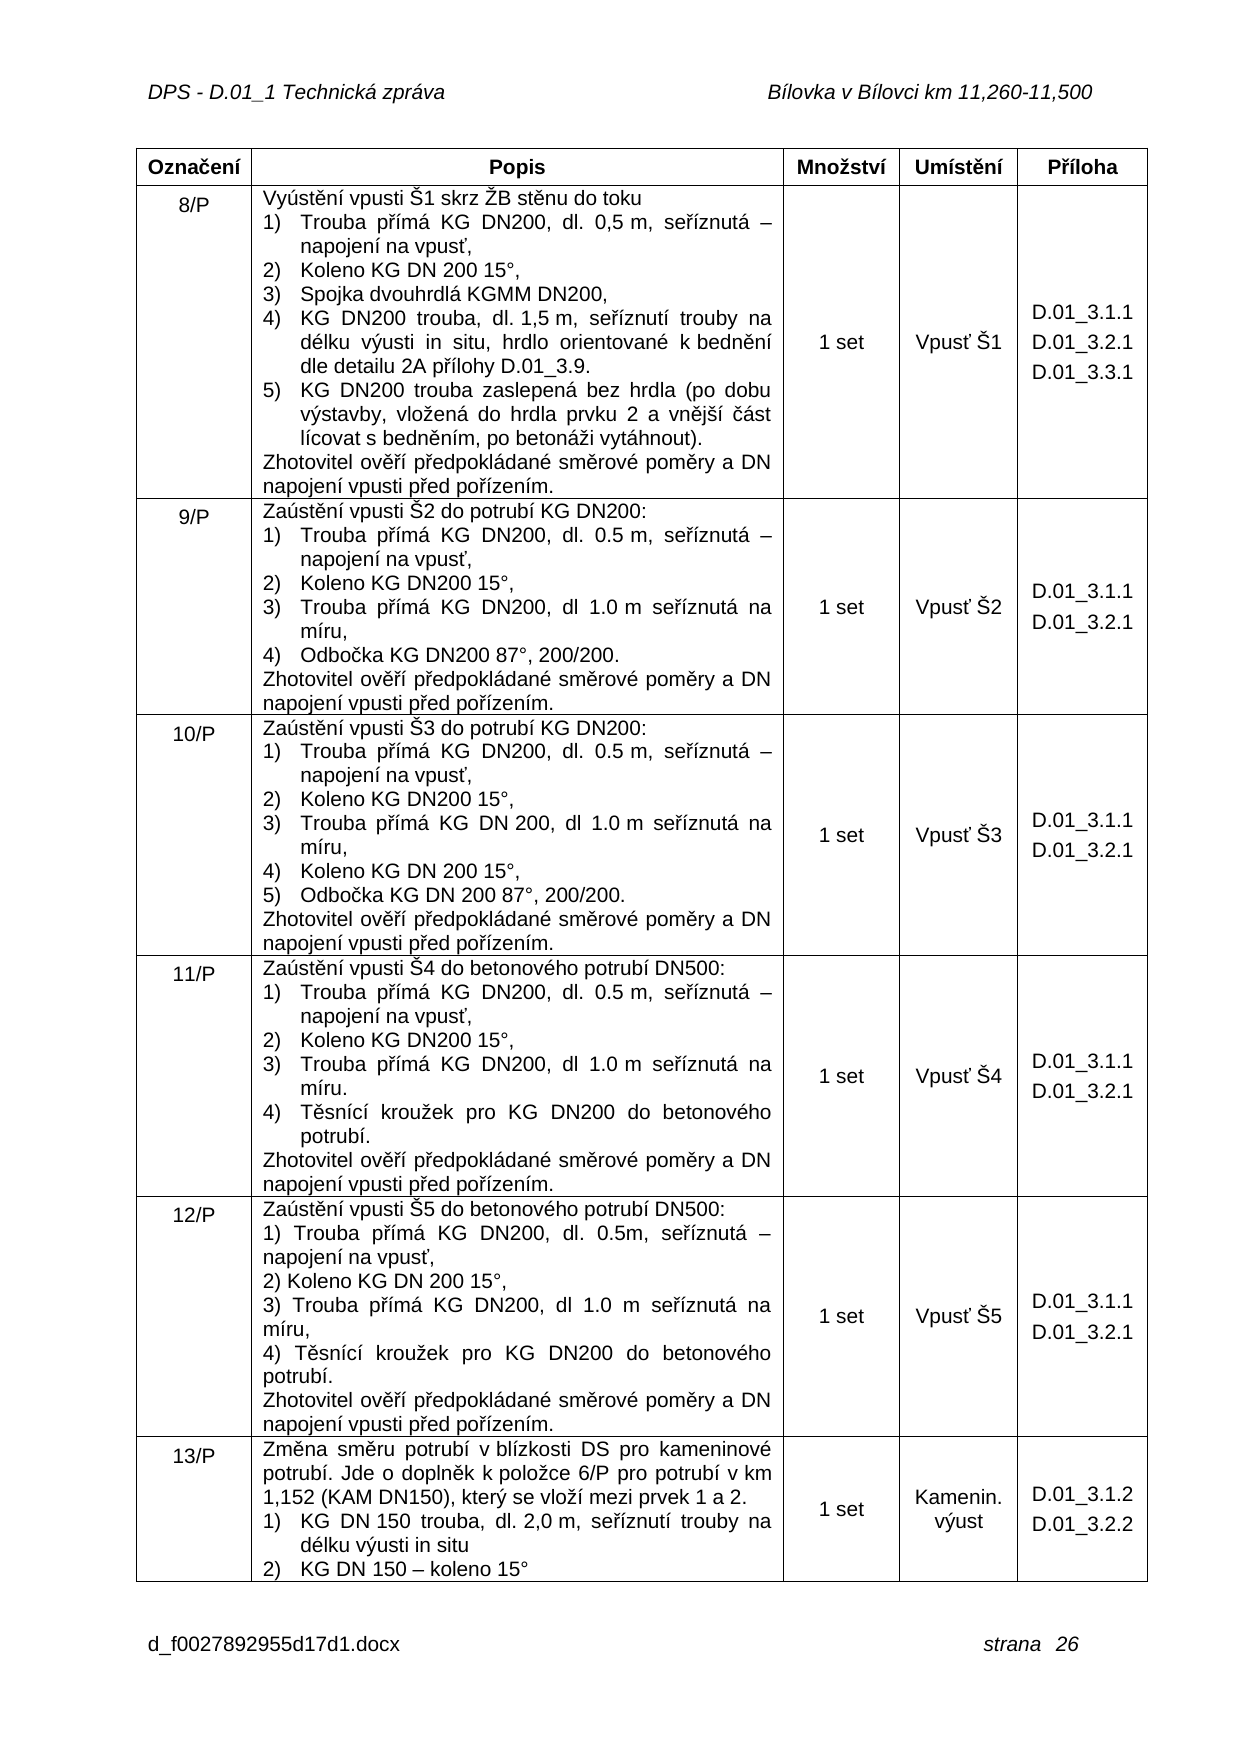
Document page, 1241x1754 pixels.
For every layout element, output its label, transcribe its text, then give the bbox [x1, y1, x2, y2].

table_cell Vyústění vpusti Š1 skrz ŽB stěnu do toku Trouba přímá KG DN200, dl. 0,5 m, seříznutá – napojení na vpusť, Koleno KG DN 200 15°, Spojka dvouhrdlá KGMM DN200, KG DN200 trouba, dl. 1,5 m, seříznutí trouby na délku výusti in situ, hrdlo orientované k bednění dle detailu 2A přílohy D.01_3.9. KG DN200 trouba zaslepená bez hrdla (po dobu výstavby, vložená do hrdla prvku 2 a vnější část lícovat s bedněním, po betonáži vytáhnout). Zhotovitel ověří předpokládané směrové poměry a DN napojení vpusti před pořízením. [252, 186, 783, 498]
table_cell 13/P [137, 1437, 251, 1581]
table_cell 1 set [784, 715, 899, 955]
table_cell Vpusť Š4 [900, 956, 1017, 1196]
table_cell D.01_3.1.1 D.01_3.2.1 [1018, 956, 1147, 1196]
table_header Označení [137, 149, 251, 185]
table_cell 1 set [784, 1197, 899, 1436]
table_cell Zaústění vpusti Š3 do potrubí KG DN200: Trouba přímá KG DN200, dl. 0.5 m, seříznutá – napojení na vpusť, Koleno KG DN200 15°, Trouba přímá KG DN 200, dl 1.0 m seříznutá na míru, Koleno KG DN 200 15°, Odbočka KG DN 200 87°, 200/200. Zhotovitel ověří předpokládané směrové poměry a DN napojení vpusti před pořízením. [252, 715, 783, 955]
table_cell 1 set [784, 956, 899, 1196]
table_cell Zaústění vpusti Š2 do potrubí KG DN200: Trouba přímá KG DN200, dl. 0.5 m, seříznutá – napojení na vpusť, Koleno KG DN200 15°, Trouba přímá KG DN200, dl 1.0 m seříznutá na míru, Odbočka KG DN200 87°, 200/200. Zhotovitel ověří předpokládané směrové poměry a DN napojení vpusti před pořízením. [252, 499, 783, 714]
table_cell D.01_3.1.2 D.01_3.2.2 [1018, 1437, 1147, 1581]
table_cell 9/P [137, 499, 251, 714]
table_cell Kamenin. výust [900, 1437, 1017, 1581]
table_cell Vpusť Š3 [900, 715, 1017, 955]
table_cell D.01_3.1.1 D.01_3.2.1 [1018, 1197, 1147, 1436]
table_cell Zaústění vpusti Š4 do betonového potrubí DN500: Trouba přímá KG DN200, dl. 0.5 m, seříznutá – napojení na vpusť, Koleno KG DN200 15°, Trouba přímá KG DN200, dl 1.0 m seříznutá na míru. Těsnící kroužek pro KG DN200 do betonového potrubí. Zhotovitel ověří předpokládané směrové poměry a DN napojení vpusti před pořízením. [252, 956, 783, 1196]
table_cell 1 set [784, 186, 899, 498]
table_cell D.01_3.1.1 D.01_3.2.1 [1018, 499, 1147, 714]
table_header Popis [252, 149, 783, 185]
table_cell Vpusť Š5 [900, 1197, 1017, 1436]
table_cell 11/P [137, 956, 251, 1196]
table_cell Vpusť Š1 [900, 186, 1017, 498]
table_header Příloha [1018, 149, 1147, 185]
table_header Umístění [900, 149, 1017, 185]
table_cell Změna směru potrubí v blízkosti DS pro kameninové potrubí. Jde o doplněk k položce 6/P pro potrubí v km 1,152 (KAM DN150), který se vloží mezi prvek 1 a 2. KG DN 150 trouba, dl. 2,0 m, seříznutí trouby na délku výusti in situ KG DN 150 – koleno 15° [252, 1437, 783, 1581]
table_cell D.01_3.1.1 D.01_3.2.1 [1018, 715, 1147, 955]
table_header Množství [784, 149, 899, 185]
table_cell 1 set [784, 499, 899, 714]
table_cell Vpusť Š2 [900, 499, 1017, 714]
table_cell 8/P [137, 186, 251, 498]
table_cell D.01_3.1.1 D.01_3.2.1 D.01_3.3.1 [1018, 186, 1147, 498]
table_cell 1 set [784, 1437, 899, 1581]
table_cell 10/P [137, 715, 251, 955]
table_cell Zaústění vpusti Š5 do betonového potrubí DN500: 1) Trouba přímá KG DN200, dl. 0.5m, seříznutá – napojení na vpusť, 2) Koleno KG DN 200 15°, 3) Trouba přímá KG DN200, dl 1.0 m seříznutá na míru, 4) Těsnící kroužek pro KG DN200 do betonového potrubí. Zhotovitel ověří předpokládané směrové poměry a DN napojení vpusti před pořízením. [252, 1197, 783, 1436]
table_cell 12/P [137, 1197, 251, 1436]
